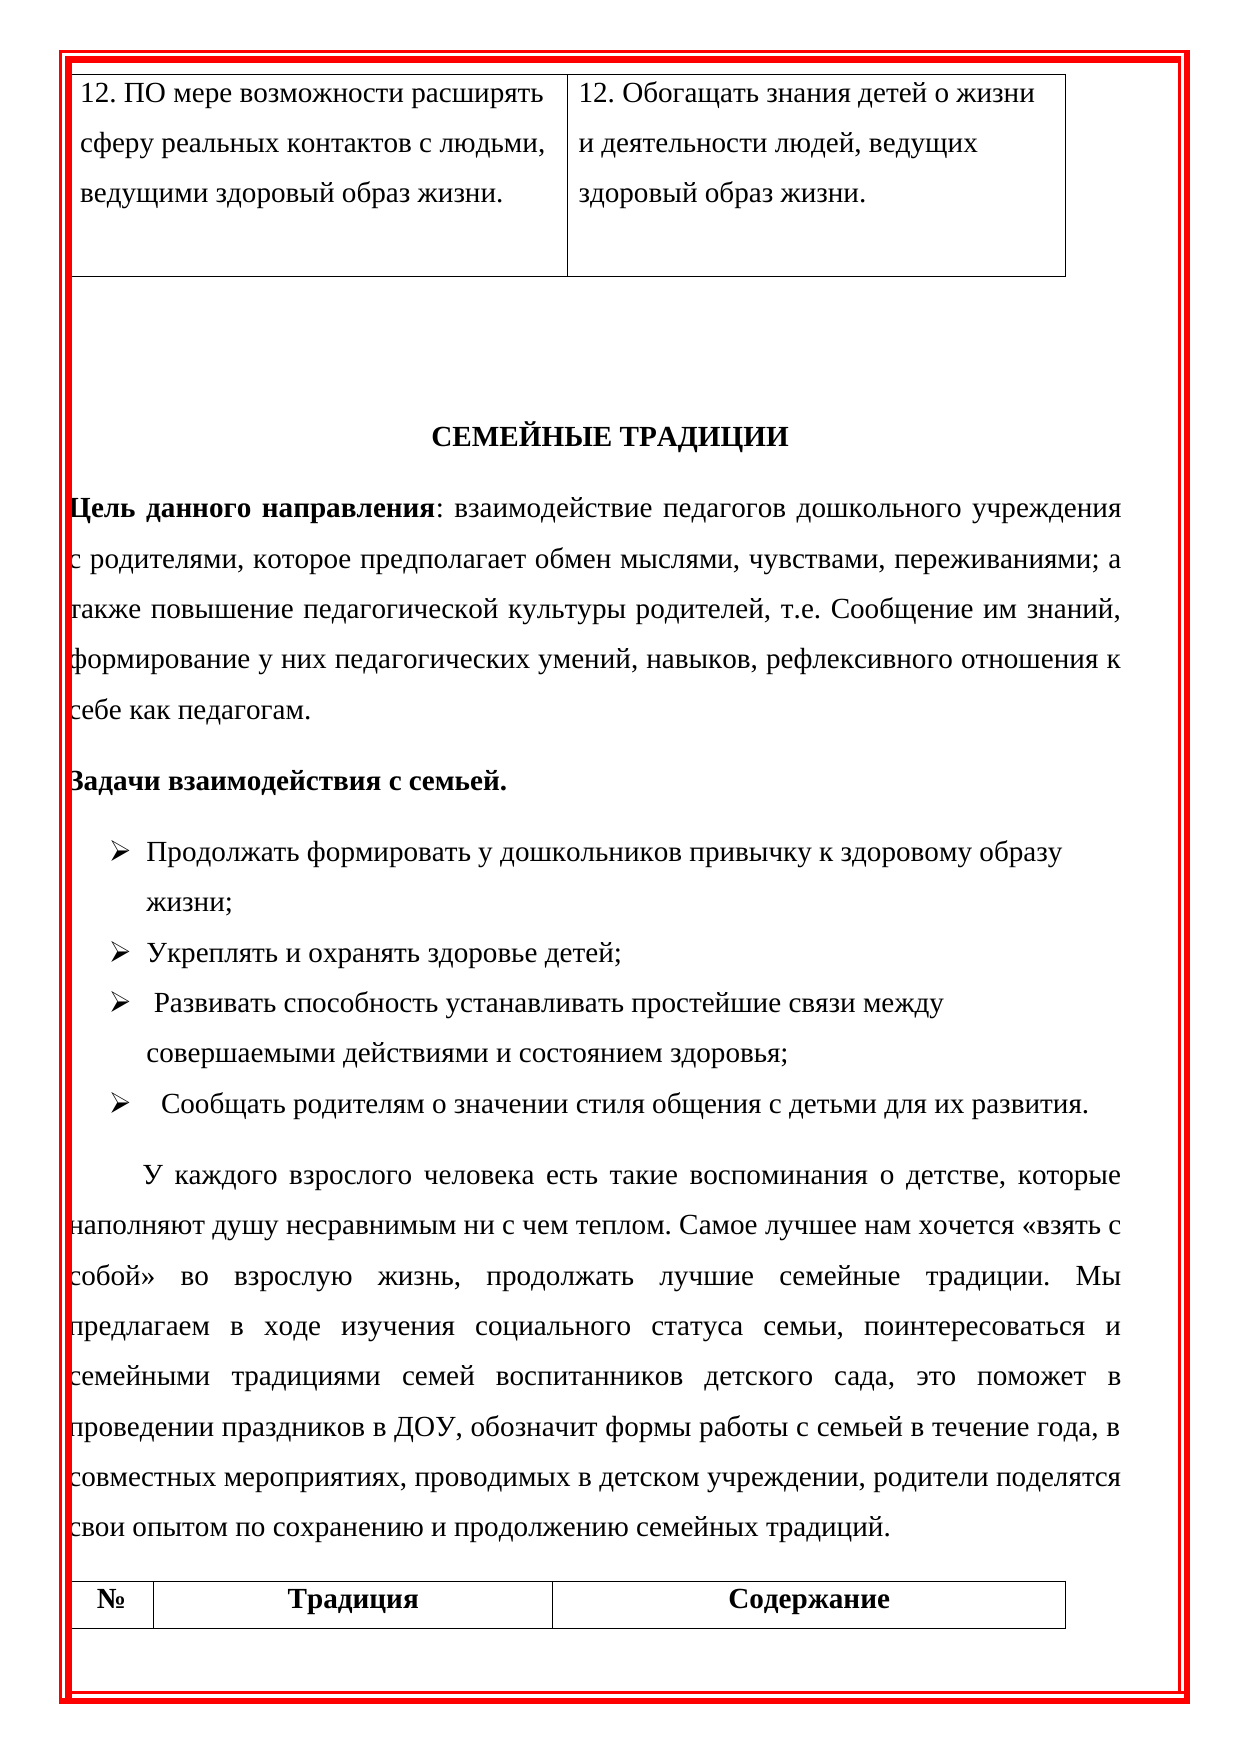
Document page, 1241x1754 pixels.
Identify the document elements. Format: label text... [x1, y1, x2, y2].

list Укреплять и охранять здоровье детей; [109, 935, 1122, 968]
text Цель данного направления: взаимодействие педагогов дошкольного учреждения с родителями, которое предполагает обмен мыслями, чувствами, переживаниями; а также повышение педагогической культуры родителей, т.е. Сообщение им знаний, формирование у них педагогических умений, навыков, рефлексивного отношения к себе как педагогам. [72, 491, 1122, 725]
table_header № п/п [72, 1582, 153, 1628]
table_cell 12. ПО мере возможности расширять сферу реальных контактов с людьми, ведущими здоровый образ жизни. [72, 75, 567, 276]
list Продолжать формировать у дошкольников привычку к здоровому образу жизни; [109, 834, 1122, 918]
table_header Традиция [154, 1582, 552, 1628]
table_cell 12. Обогащать знания детей о жизни и деятельности людей, ведущих здоровый образ жизни. [568, 75, 1065, 276]
list Сообщать родителям о значении стиля общения с детьми для их развития. [109, 1086, 1122, 1119]
list Развивать способность устанавливать простейшие связи между совершаемыми действиями и состоянием здоровья; [109, 985, 1122, 1069]
table_header Содержание [553, 1582, 1065, 1628]
text У каждого взрослого человека есть такие воспоминания о детстве, которые наполняют душу несравнимым ни с чем теплом. Самое лучшее нам хочется «взять с собой» во взрослую жизнь, продолжать лучшие семейные традиции. Мы предлагаем в ходе изучения социального статуса семьи, поинтересоваться и семейными традициями семей воспитанников детского сада, это поможет в проведении праздников в ДОУ, обозначит формы работы с семьей в течение года, в совместных мероприятиях, проводимых в детском учреждении, родители поделятся свои опытом по сохранению и продолжению семейных традиций. [72, 1157, 1122, 1543]
text СЕМЕЙНЫЕ ТРАДИЦИИ [72, 419, 1152, 453]
text Задачи взаимодействия с семьей. [72, 763, 1122, 796]
